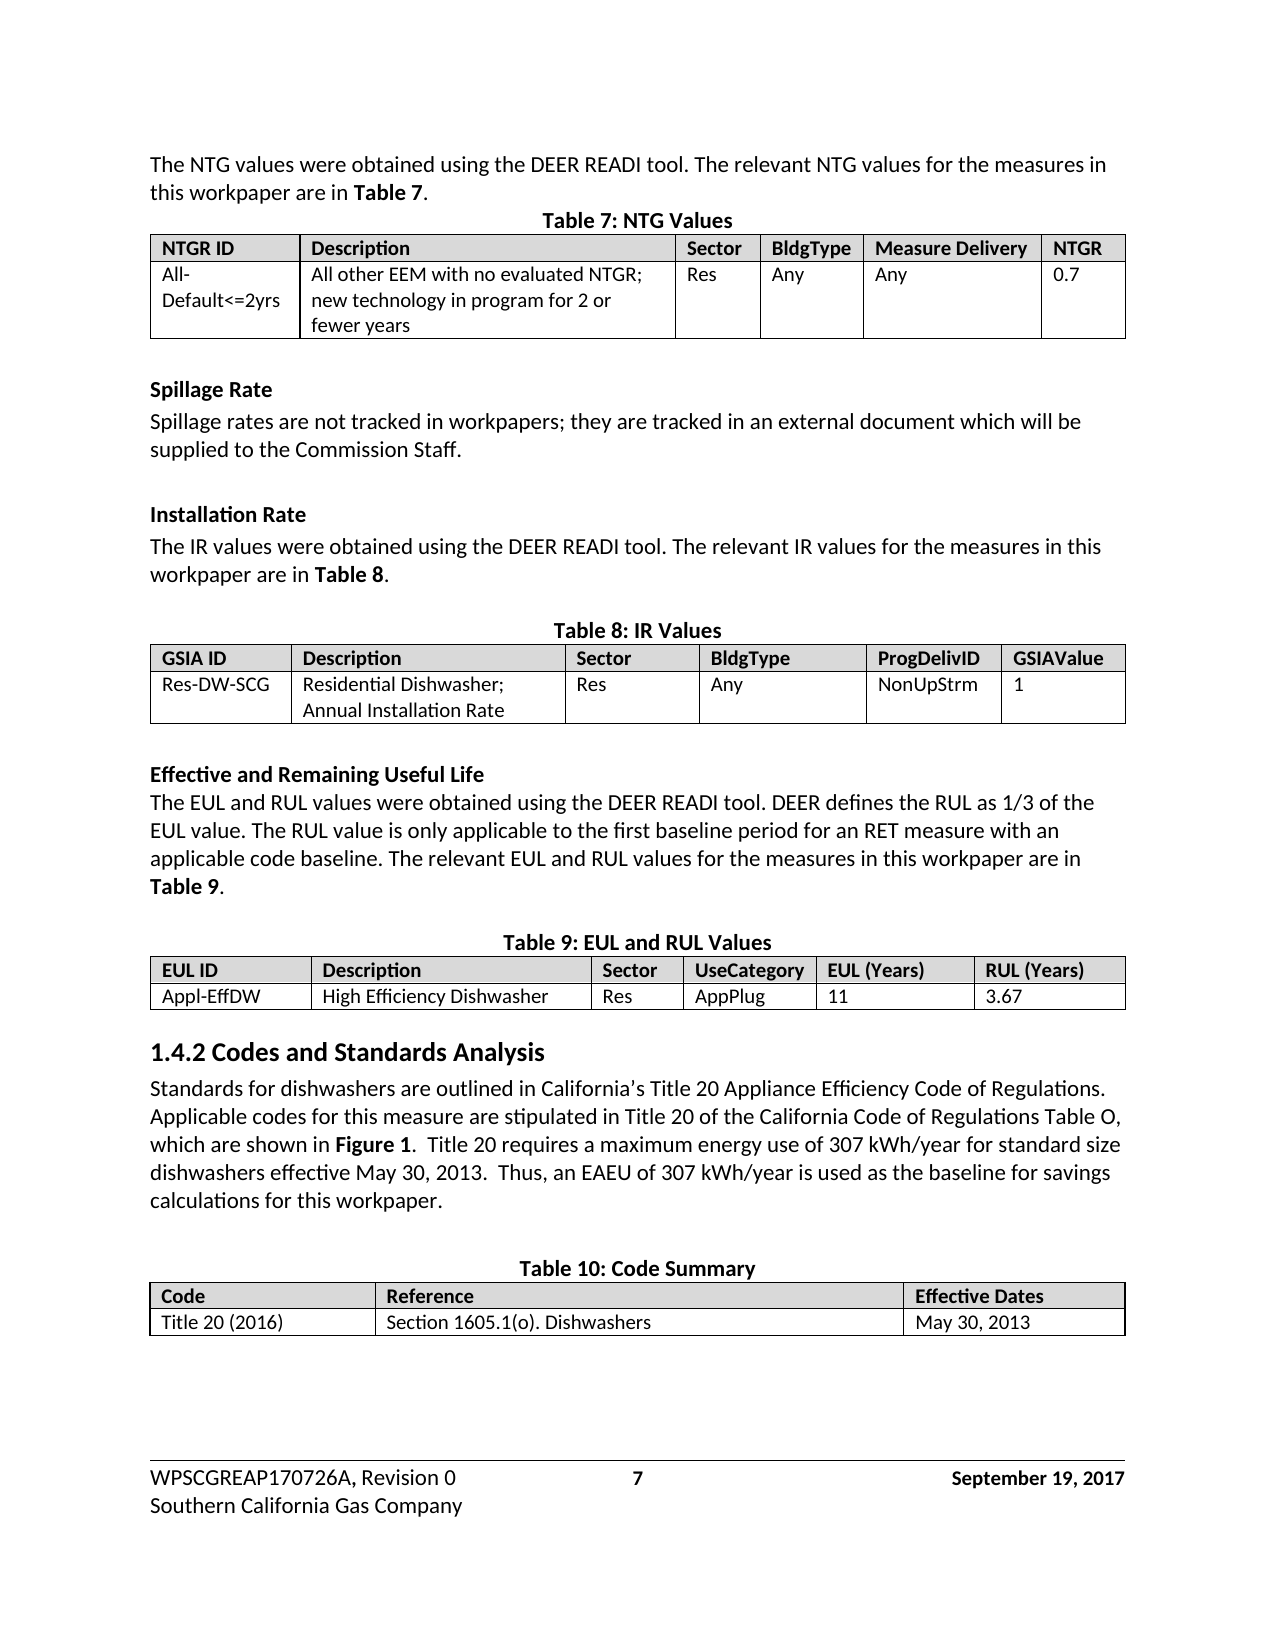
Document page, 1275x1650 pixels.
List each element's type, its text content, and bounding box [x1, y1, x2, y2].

table_cell 1 [1002, 672, 1125, 722]
table_header Sector [566, 645, 699, 671]
table_header BldgType [761, 235, 863, 261]
table_header GSIA ID [151, 645, 291, 671]
table_header Effective Dates [904, 1283, 1124, 1308]
table_cell All other EEM with no evaluated NTGR; new technology in program for 2 or fewer years [301, 262, 675, 338]
table_cell Any [700, 672, 866, 722]
table_cell Res [592, 984, 683, 1009]
text Spillage Rate [150, 375, 1125, 403]
table_header UseCategory [684, 957, 816, 982]
table_header NTGR [1042, 235, 1125, 261]
table_cell 3.67 [975, 984, 1125, 1009]
text The EUL and RUL values were obtained using the DEER READI tool. DEER defines the RUL as 1/3 of the EUL value. The RUL value is only applicable to the first baseline period for an RET measure with an applicable code baseline. The relevant EUL and RUL values for the measures in this workpaper are in Table 9. [150, 788, 1125, 900]
subtitle 1.4.2 Codes and Standards Analysis [150, 1035, 1125, 1068]
text Standards for dishwashers are outlined in California’s Title 20 Appliance Efficiency Code of Regulations. Applicable codes for this measure are stipulated in Title 20 of the California Code of Regulations Table O, which are shown in Figure 1. Title 20 requires a maximum energy use of 307 kWh/year for standard size dishwashers effective May 30, 2013. Thus, an EAEU of 307 kWh/year is used as the baseline for savings calculations for this workpaper. [150, 1074, 1125, 1214]
table_header Sector [676, 235, 760, 261]
table_header Reference [376, 1283, 903, 1308]
table_cell AppPlug [684, 984, 816, 1009]
text Installation Rate [150, 500, 1125, 528]
table_header Sector [592, 957, 683, 982]
table_header EUL ID [151, 957, 311, 982]
table_header GSIAValue [1002, 645, 1125, 671]
table_cell May 30, 2013 [904, 1309, 1124, 1335]
table_cell NonUpStrm [867, 672, 1001, 722]
table_cell Residential Dishwasher; Annual Installation Rate [292, 672, 565, 722]
table_header Description [292, 645, 565, 671]
table_header BldgType [700, 645, 866, 671]
table_cell Res-DW-SCG [151, 672, 291, 722]
table_cell All-Default<=2yrs [151, 262, 299, 338]
text The NTG values were obtained using the DEER READI tool. The relevant NTG values for the measures in this workpaper are in Table 7. [150, 150, 1125, 206]
table_header NTGR ID [151, 235, 299, 261]
table_header ProgDelivID [867, 645, 1001, 671]
table_header Description [301, 235, 675, 261]
table_header EUL (Years) [817, 957, 974, 982]
table_cell 11 [817, 984, 974, 1009]
text The IR values were obtained using the DEER READI tool. The relevant IR values for the measures in this workpaper are in Table 8. [150, 532, 1125, 588]
table_cell Res [676, 262, 760, 338]
table_header Description [312, 957, 591, 982]
table_header RUL (Years) [975, 957, 1125, 982]
table_cell Res [566, 672, 699, 722]
table_cell Any [761, 262, 863, 338]
text Spillage rates are not tracked in workpapers; they are tracked in an external document which will be supplied to the Commission Staff. [150, 407, 1125, 463]
table_cell Section 1605.1(o). Dishwashers [376, 1309, 903, 1335]
table_header Code [151, 1283, 375, 1308]
table_cell Title 20 (2016) [151, 1309, 375, 1335]
text Effective and Remaining Useful Life [150, 760, 1125, 788]
table_cell Any [864, 262, 1041, 338]
table_cell 0.7 [1042, 262, 1125, 338]
table_cell Appl-EffDW [151, 984, 311, 1009]
table_header Measure Delivery [864, 235, 1041, 261]
table_cell High Efficiency Dishwasher [312, 984, 591, 1009]
